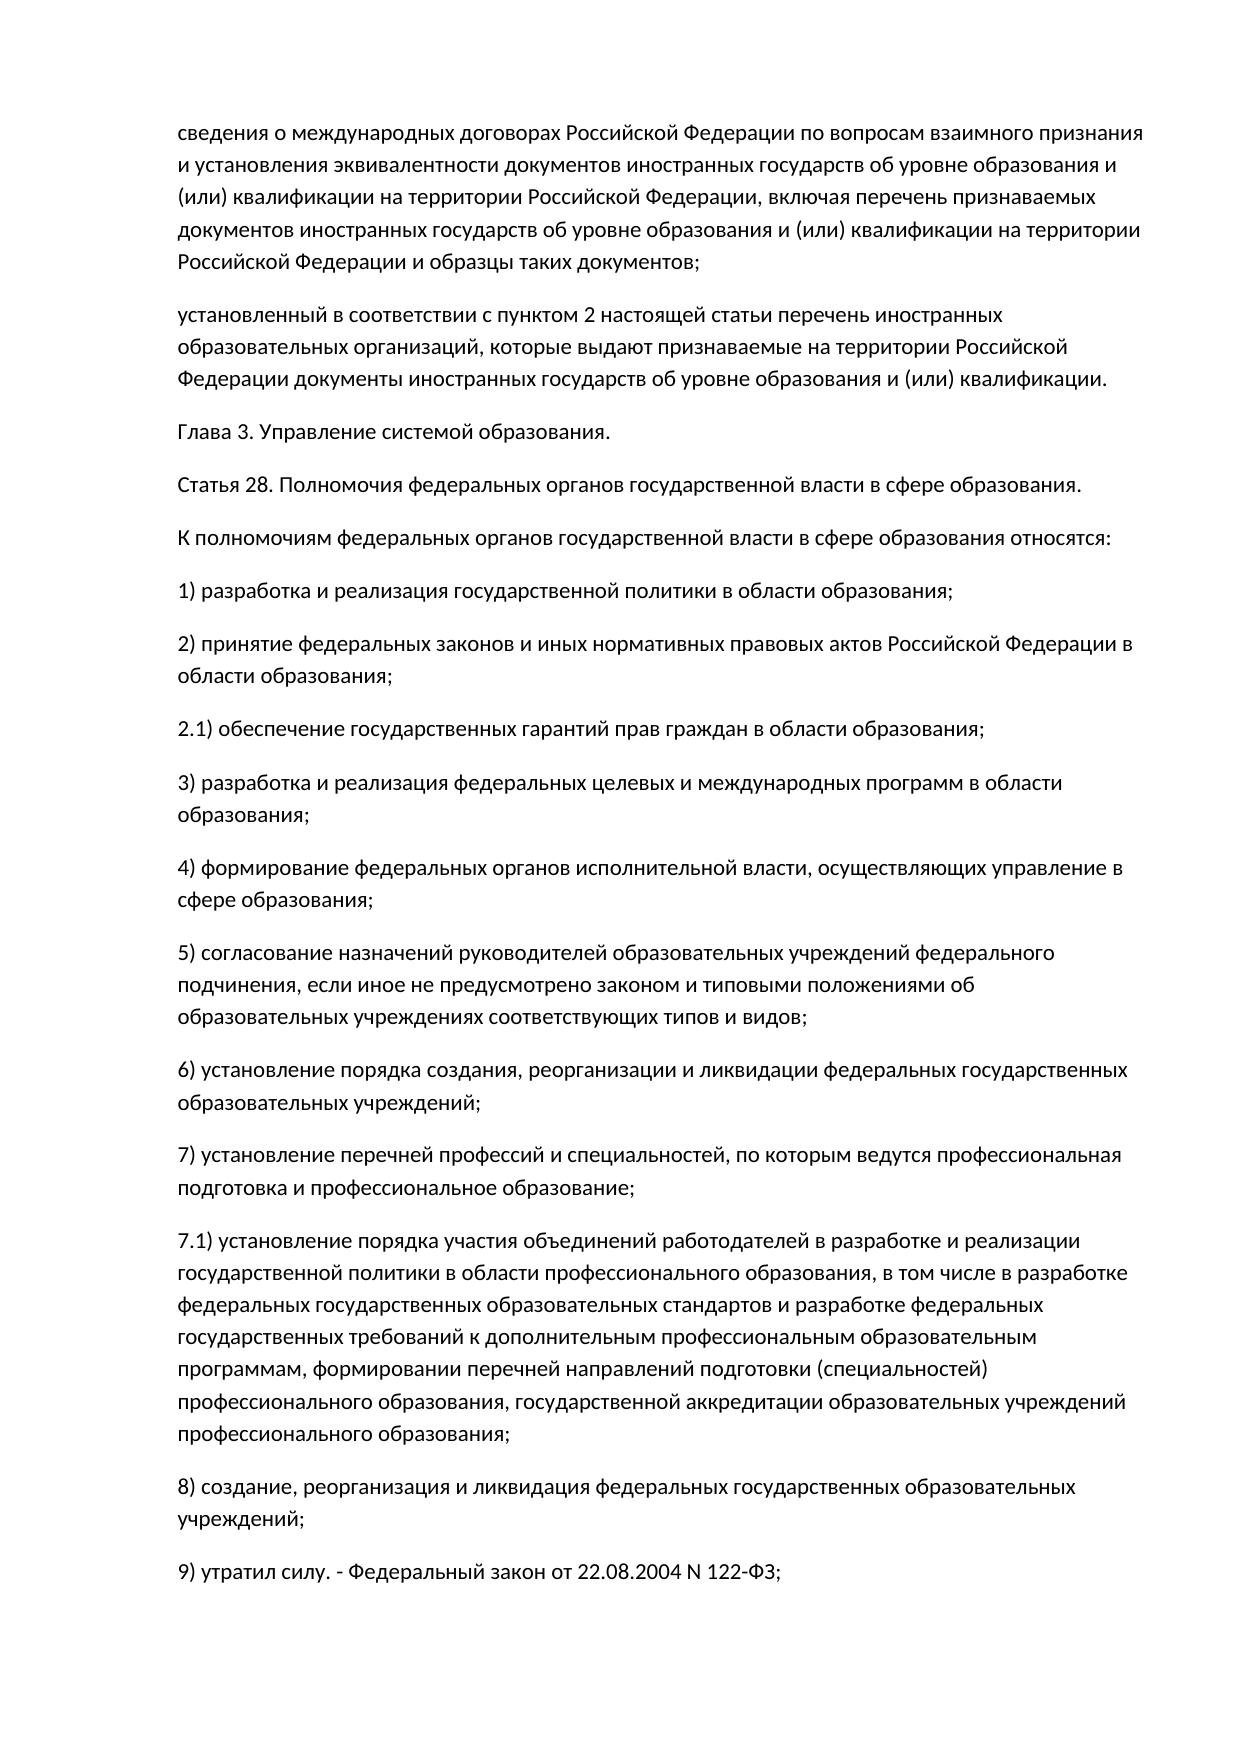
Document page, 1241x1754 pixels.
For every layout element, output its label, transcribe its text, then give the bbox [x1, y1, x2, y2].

text 8) создание, реорганизация и ликвидация федеральных государственных образовательных учреждений; [177, 1472, 1152, 1532]
text 1) разработка и реализация государственной политики в области образования; [177, 576, 1152, 604]
text 2.1) обеспечение государственных гарантий прав граждан в области образования; [177, 714, 1152, 743]
text 7.1) установление порядка участия объединений работодателей в разработке и реализации государственной политики в области профессионального образования, в том числе в разработке федеральных государственных образовательных стандартов и разработке федеральных государственных требований к дополнительным профессиональным образовательным программам, формировании перечней направлений подготовки (специальностей) профессионального образования, государственной аккредитации образовательных учреждений профессионального образования; [177, 1226, 1152, 1447]
text 2) принятие федеральных законов и иных нормативных правовых актов Российской Федерации в области образования; [177, 629, 1152, 689]
text 3) разработка и реализация федеральных целевых и международных программ в области образования; [177, 768, 1152, 828]
text 7) установление перечней профессий и специальностей, по которым ведутся профессиональная подготовка и профессиональное образование; [177, 1141, 1152, 1201]
text К полномочиям федеральных органов государственной власти в сфере образования относятся: [177, 523, 1152, 551]
text сведения о международных договорах Российской Федерации по вопросам взаимного признания и установления эквивалентности документов иностранных государств об уровне образования и (или) квалификации на территории Российской Федерации, включая перечень признаваемых документов иностранных государств об уровне образования и (или) квалификации на территории Российской Федерации и образцы таких документов; [177, 118, 1152, 275]
text 5) согласование назначений руководителей образовательных учреждений федерального подчинения, если иное не предусмотрено законом и типовыми положениями об образовательных учреждениях соответствующих типов и видов; [177, 938, 1152, 1030]
text 9) утратил силу. - Федеральный закон от 22.08.2004 N 122-ФЗ; [177, 1557, 1152, 1585]
text 6) установление порядка создания, реорганизации и ликвидации федеральных государственных образовательных учреждений; [177, 1055, 1152, 1116]
text Глава 3. Управление системой образования. [177, 417, 1152, 445]
text установленный в соответствии с пунктом 2 настоящей статьи перечень иностранных образовательных организаций, которые выдают признаваемые на территории Российской Федерации документы иностранных государств об уровне образования и (или) квалификации. [177, 300, 1152, 392]
text Статья 28. Полномочия федеральных органов государственной власти в сфере образования. [177, 470, 1152, 498]
text 4) формирование федеральных органов исполнительной власти, осуществляющих управление в сфере образования; [177, 853, 1152, 913]
